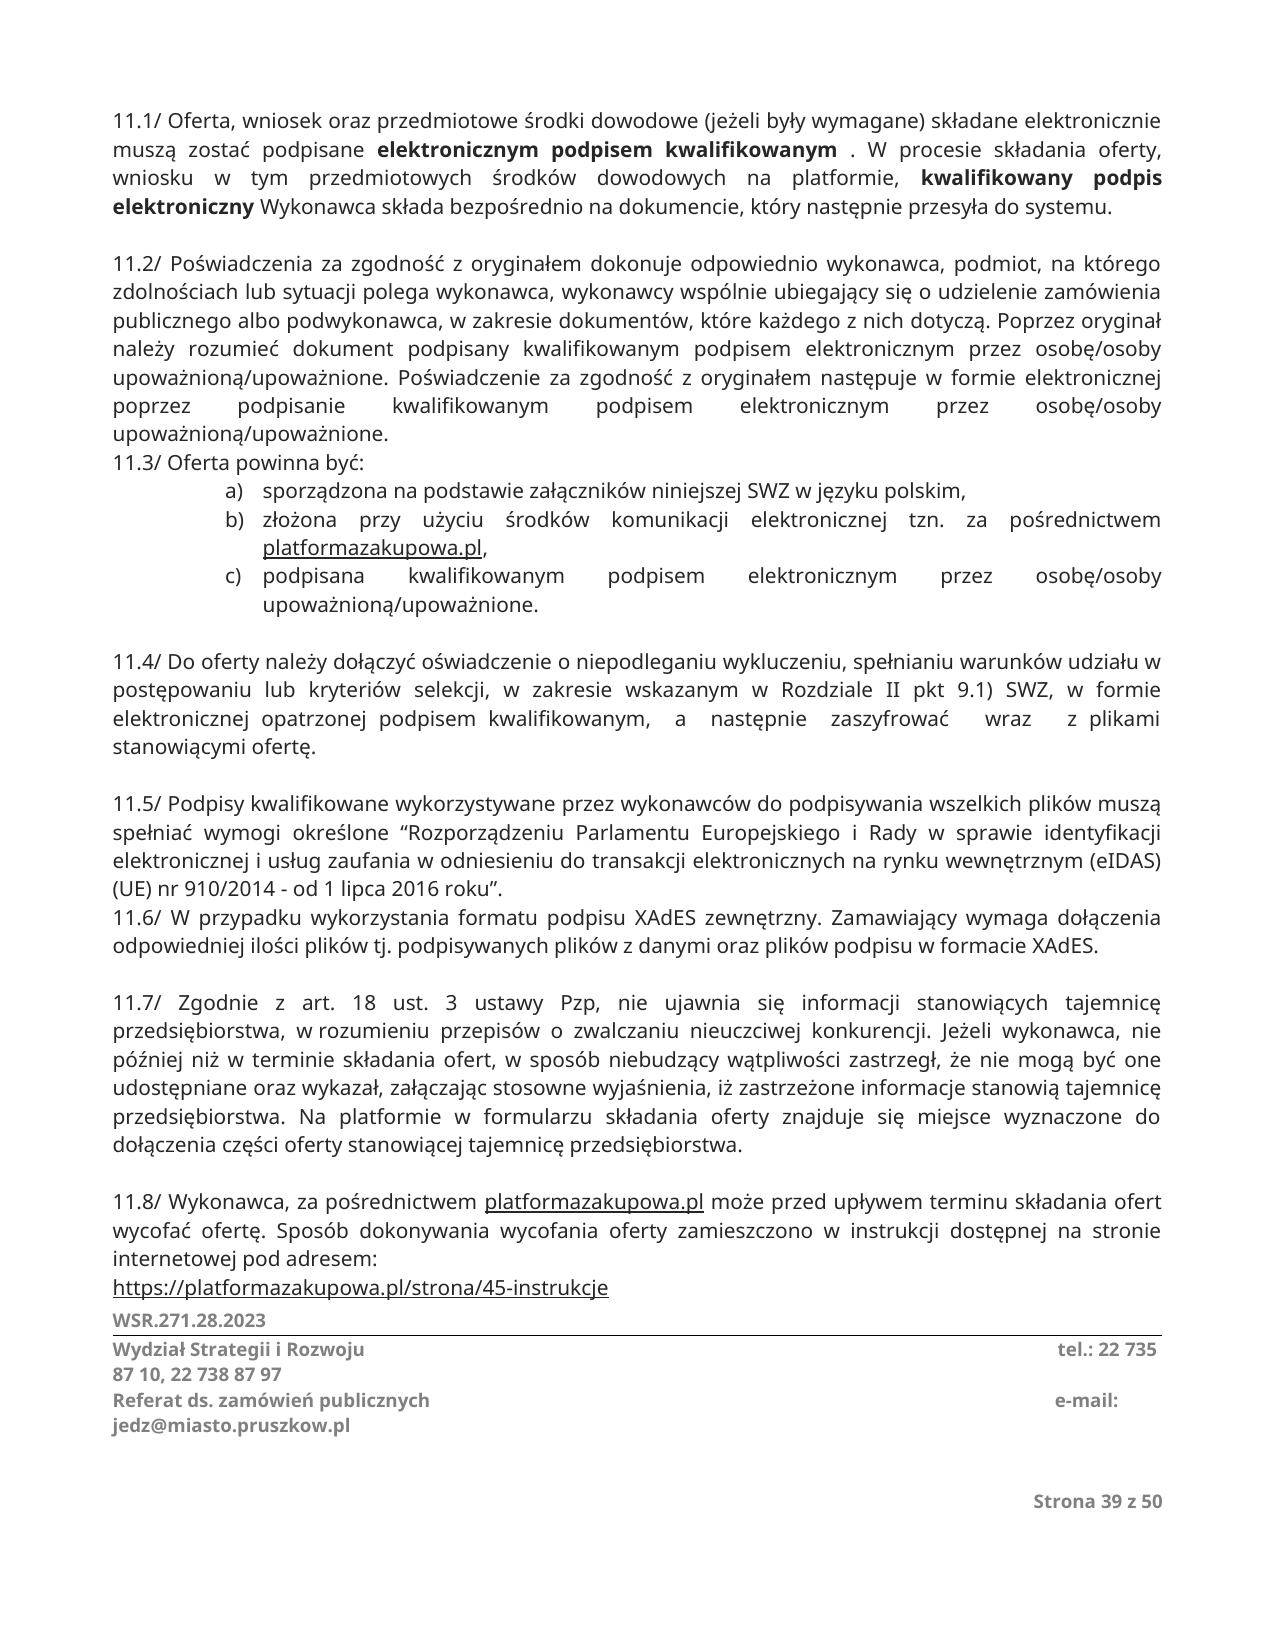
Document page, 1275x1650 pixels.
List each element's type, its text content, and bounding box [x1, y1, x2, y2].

text 11.4/ Do oferty należy dołączyć oświadczenie o niepodleganiu wykluczeniu, spełnianiu warunków udziału w postępowaniu lub kryteriów selekcji, w zakresie wskazanym w Rozdziale II pkt 9.1) SWZ, w formie elektronicznej opatrzonej podpisem kwalifikowanym, a następnie zaszyfrować wraz z plikami stanowiącymi ofertę. [112, 647, 1162, 761]
list złożona przy użyciu środków komunikacji elektronicznej tzn. za pośrednictwem platformazakupowa.pl, [225, 505, 1162, 562]
list podpisana kwalifikowanym podpisem elektronicznym przez osobę/osoby upoważnioną/upoważnione. [225, 562, 1162, 618]
text https://platformazakupowa.pl/strona/45-instrukcje [112, 1273, 1162, 1301]
text 11.5/ Podpisy kwalifikowane wykorzystywane przez wykonawców do podpisywania wszelkich plików muszą spełniać wymogi określone “Rozporządzeniu Parlamentu Europejskiego i Rady w sprawie identyfikacji elektronicznej i usług zaufania w odniesieniu do transakcji elektronicznych na rynku wewnętrznym (eIDAS) (UE) nr 910/2014 - od 1 lipca 2016 roku”. [112, 789, 1162, 903]
text 11.6/ W przypadku wykorzystania formatu podpisu XAdES zewnętrzny. Zamawiający wymaga dołączenia odpowiedniej ilości plików tj. podpisywanych plików z danymi oraz plików podpisu w formacie XAdES. [112, 903, 1162, 960]
text 11.8/ Wykonawca, za pośrednictwem platformazakupowa.pl może przed upływem terminu składania ofert wycofać ofertę. Sposób dokonywania wycofania oferty zamieszczono w instrukcji dostępnej na stronie internetowej pod adresem: [112, 1187, 1162, 1273]
list sporządzona na podstawie załączników niniejszej SWZ w języku polskim, [225, 476, 1162, 505]
text 11.3/ Oferta powinna być: [112, 448, 1162, 476]
text 11.7/ Zgodnie z art. 18 ust. 3 ustawy Pzp, nie ujawnia się informacji stanowiących tajemnicę przedsiębiorstwa, w rozumieniu przepisów o zwalczaniu nieuczciwej konkurencji. Jeżeli wykonawca, nie później niż w terminie składania ofert, w sposób niebudzący wątpliwości zastrzegł, że nie mogą być one udostępniane oraz wykazał, załączając stosowne wyjaśnienia, iż zastrzeżone informacje stanowią tajemnicę przedsiębiorstwa. Na platformie w formularzu składania oferty znajduje się miejsce wyznaczone do dołączenia części oferty stanowiącej tajemnicę przedsiębiorstwa. [112, 988, 1162, 1159]
text 11.2/ Poświadczenia za zgodność z oryginałem dokonuje odpowiednio wykonawca, podmiot, na którego zdolnościach lub sytuacji polega wykonawca, wykonawcy wspólnie ubiegający się o udzielenie zamówienia publicznego albo podwykonawca, w zakresie dokumentów, które każdego z nich dotyczą. Poprzez oryginał należy rozumieć dokument podpisany kwalifikowanym podpisem elektronicznym przez osobę/osoby upoważnioną/upoważnione. Poświadczenie za zgodność z oryginałem następuje w formie elektronicznej poprzez podpisanie kwalifikowanym podpisem elektronicznym przez osobę/osoby upoważnioną/upoważnione. [112, 249, 1162, 448]
text 11.1/ Oferta, wniosek oraz przedmiotowe środki dowodowe (jeżeli były wymagane) składane elektronicznie muszą zostać podpisane elektronicznym podpisem kwalifikowanym . W procesie składania oferty, wniosku w tym przedmiotowych środków dowodowych na platformie, kwalifikowany podpis elektroniczny Wykonawca składa bezpośrednio na dokumencie, który następnie przesyła do systemu. [112, 107, 1162, 220]
